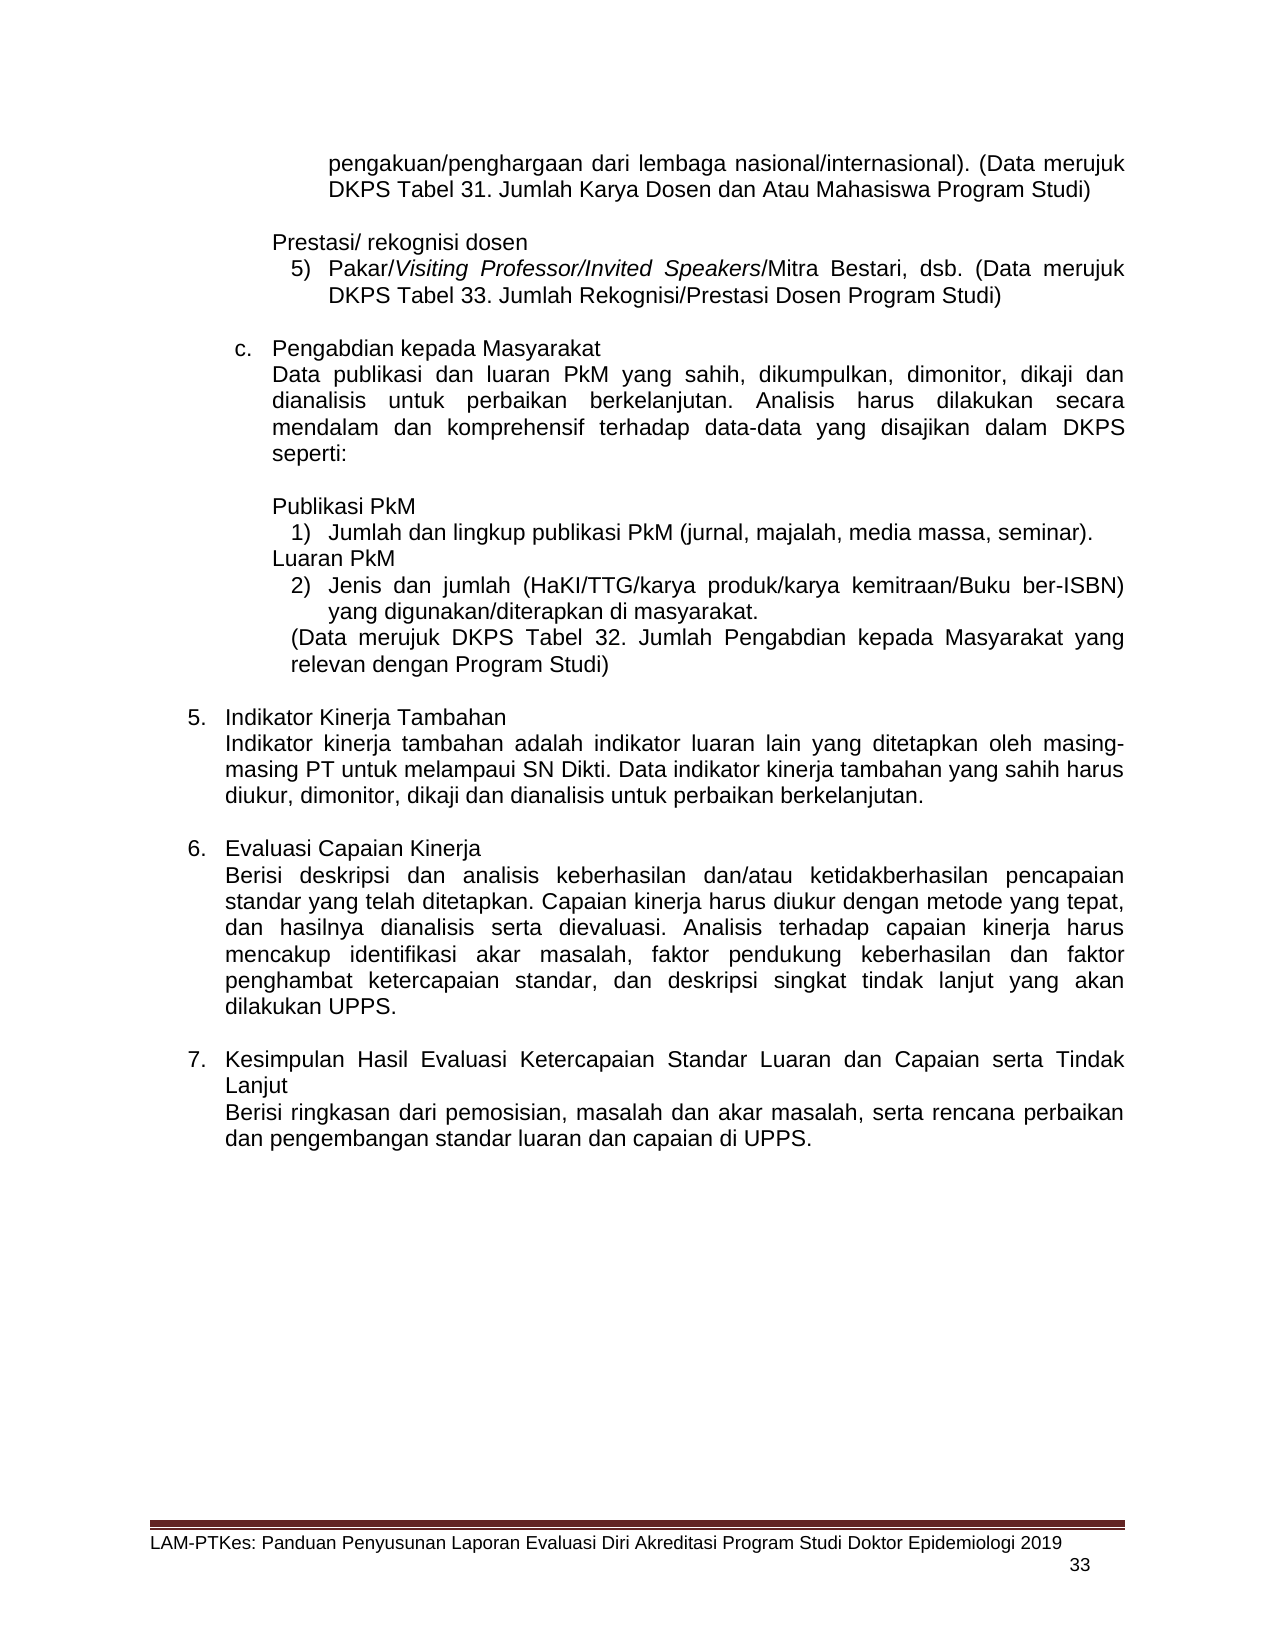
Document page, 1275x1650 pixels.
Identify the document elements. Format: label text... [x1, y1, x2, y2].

list Pengabdian kepada Masyarakat [234, 334, 1125, 361]
text (Data merujuk DKPS Tabel 32. Jumlah Pengabdian kepada Masyarakat yang relevan dengan Program Studi) [291, 624, 1125, 677]
list Pakar/Visiting Professor/Invited Speakers/Mitra Bestari, dsb. (Data merujuk DKPS Tabel 33. Jumlah Rekognisi/Prestasi Dosen Program Studi) [291, 255, 1125, 308]
list Jumlah dan lingkup publikasi PkM (jurnal, majalah, media massa, seminar). [291, 519, 1125, 545]
list Evaluasi Capaian Kinerja [187, 835, 1125, 862]
list Indikator Kinerja Tambahan [187, 703, 1125, 730]
text Berisi deskripsi dan analisis keberhasilan dan/atau ketidakberhasilan pencapaian standar yang telah ditetapkan. Capaian kinerja harus diukur dengan metode yang tepat, dan hasilnya dianalisis serta dievaluasi. Analisis terhadap capaian kinerja harus mencakup identifikasi akar masalah, faktor pendukung keberhasilan dan faktor penghambat ketercapaian standar, dan deskripsi singkat tindak lanjut yang akan dilakukan UPPS. [225, 862, 1125, 1020]
list Kesimpulan Hasil Evaluasi Ketercapaian Standar Luaran dan Capaian serta Tindak Lanjut [187, 1046, 1125, 1099]
text Indikator kinerja tambahan adalah indikator luaran lain yang ditetapkan oleh masing-masing PT untuk melampaui SN Dikti. Data indikator kinerja tambahan yang sahih harus diukur, dimonitor, dikaji dan dianalisis untuk perbaikan berkelanjutan. [225, 730, 1125, 809]
text Prestasi/ rekognisi dosen [272, 229, 1125, 255]
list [291, 150, 1125, 203]
text Data publikasi dan luaran PkM yang sahih, dikumpulkan, dimonitor, dikaji dan dianalisis untuk perbaikan berkelanjutan. Analisis harus dilakukan secara mendalam dan komprehensif terhadap data-data yang disajikan dalam DKPS seperti: [272, 361, 1125, 466]
text Berisi ringkasan dari pemosisian, masalah dan akar masalah, serta rencana perbaikan dan pengembangan standar luaran dan capaian di UPPS. [225, 1099, 1125, 1151]
text Luaran PkM [272, 545, 1125, 572]
text Publikasi PkM [272, 493, 1125, 519]
list Jenis dan jumlah (HaKI/TTG/karya produk/karya kemitraan/Buku ber-ISBN) yang digunakan/diterapkan di masyarakat. [291, 572, 1125, 624]
